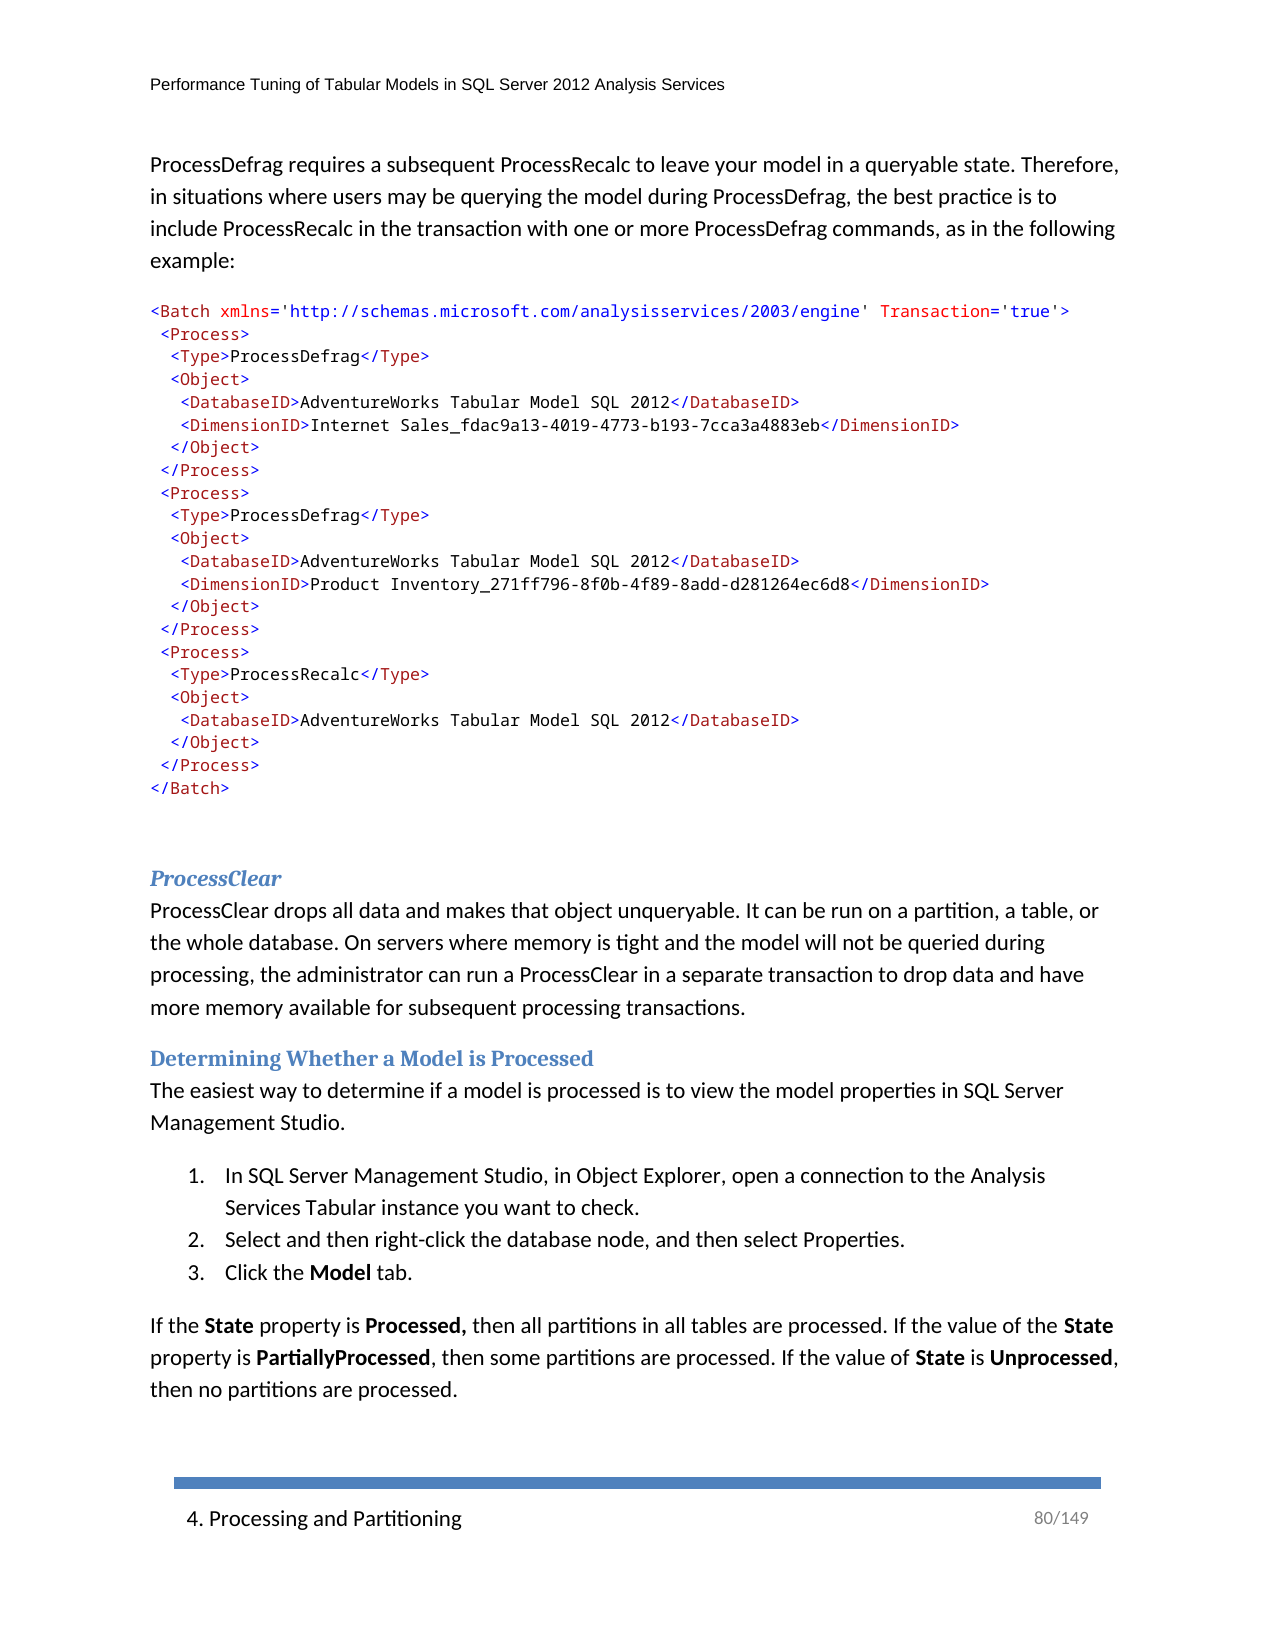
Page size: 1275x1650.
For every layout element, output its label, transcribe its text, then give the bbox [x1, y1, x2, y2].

text </Process> [150, 458, 1125, 481]
text <Process> [150, 322, 1125, 345]
text The easiest way to determine if a model is processed is to view the model properties in SQL Server Management Studio. [150, 1076, 1125, 1136]
text </Object> [150, 731, 1125, 754]
text <Process> [150, 640, 1125, 663]
text <Batch xmlns='http://schemas.microsoft.com/analysisservices/2003/engine' Transaction='true'> [150, 299, 1125, 322]
text <DatabaseID>AdventureWorks Tabular Model SQL 2012</DatabaseID> [150, 390, 1125, 413]
text ProcessClear drops all data and makes that object unqueryable. It can be run on a partition, a table, or the whole database. On servers where memory is tight and the model will not be queried during processing, the administrator can run a ProcessClear in a separate transaction to drop data and have more memory available for subsequent processing transactions. [150, 896, 1125, 1021]
text </Batch> [150, 776, 1125, 799]
text <Object> [150, 368, 1125, 390]
text </Process> [150, 617, 1125, 640]
text </Object> [150, 436, 1125, 458]
subtitle Determining Whether a Model is Processed [150, 1046, 1125, 1072]
text <DatabaseID>AdventureWorks Tabular Model SQL 2012</DatabaseID> [150, 549, 1125, 572]
subtitle ProcessClear [150, 866, 1125, 892]
text <DimensionID>Product Inventory_271ff796-8f0b-4f89-8add-d281264ec6d8</DimensionID> [150, 572, 1125, 595]
text <Type>ProcessDefrag</Type> [150, 345, 1125, 368]
list In SQL Server Management Studio, in Object Explorer, open a connection to the Analysis Services Tabular instance you want to check. [187, 1161, 1125, 1221]
text If the State property is Processed, then all partitions in all tables are processed. If the value of the State property is PartiallyProcessed, then some partitions are processed. If the value of State is Unprocessed, then no partitions are processed. [150, 1311, 1125, 1403]
text <DatabaseID>AdventureWorks Tabular Model SQL 2012</DatabaseID> [150, 708, 1125, 731]
text </Process> [150, 754, 1125, 776]
list Click the Model tab. [187, 1258, 1125, 1286]
text <Process> [150, 481, 1125, 504]
text <DimensionID>Internet Sales_fdac9a13-4019-4773-b193-7cca3a4883eb</DimensionID> [150, 413, 1125, 436]
text <Object> [150, 527, 1125, 549]
text </Object> [150, 595, 1125, 617]
text ProcessDefrag requires a subsequent ProcessRecalc to leave your model in a queryable state. Therefore, in situations where users may be querying the model during ProcessDefrag, the best practice is to include ProcessRecalc in the transaction with one or more ProcessDefrag commands, as in the following example: [150, 150, 1125, 274]
text <Type>ProcessRecalc</Type> [150, 663, 1125, 686]
list Select and then right-click the database node, and then select Properties. [187, 1226, 1125, 1254]
text <Type>ProcessDefrag</Type> [150, 504, 1125, 527]
text <Object> [150, 686, 1125, 708]
